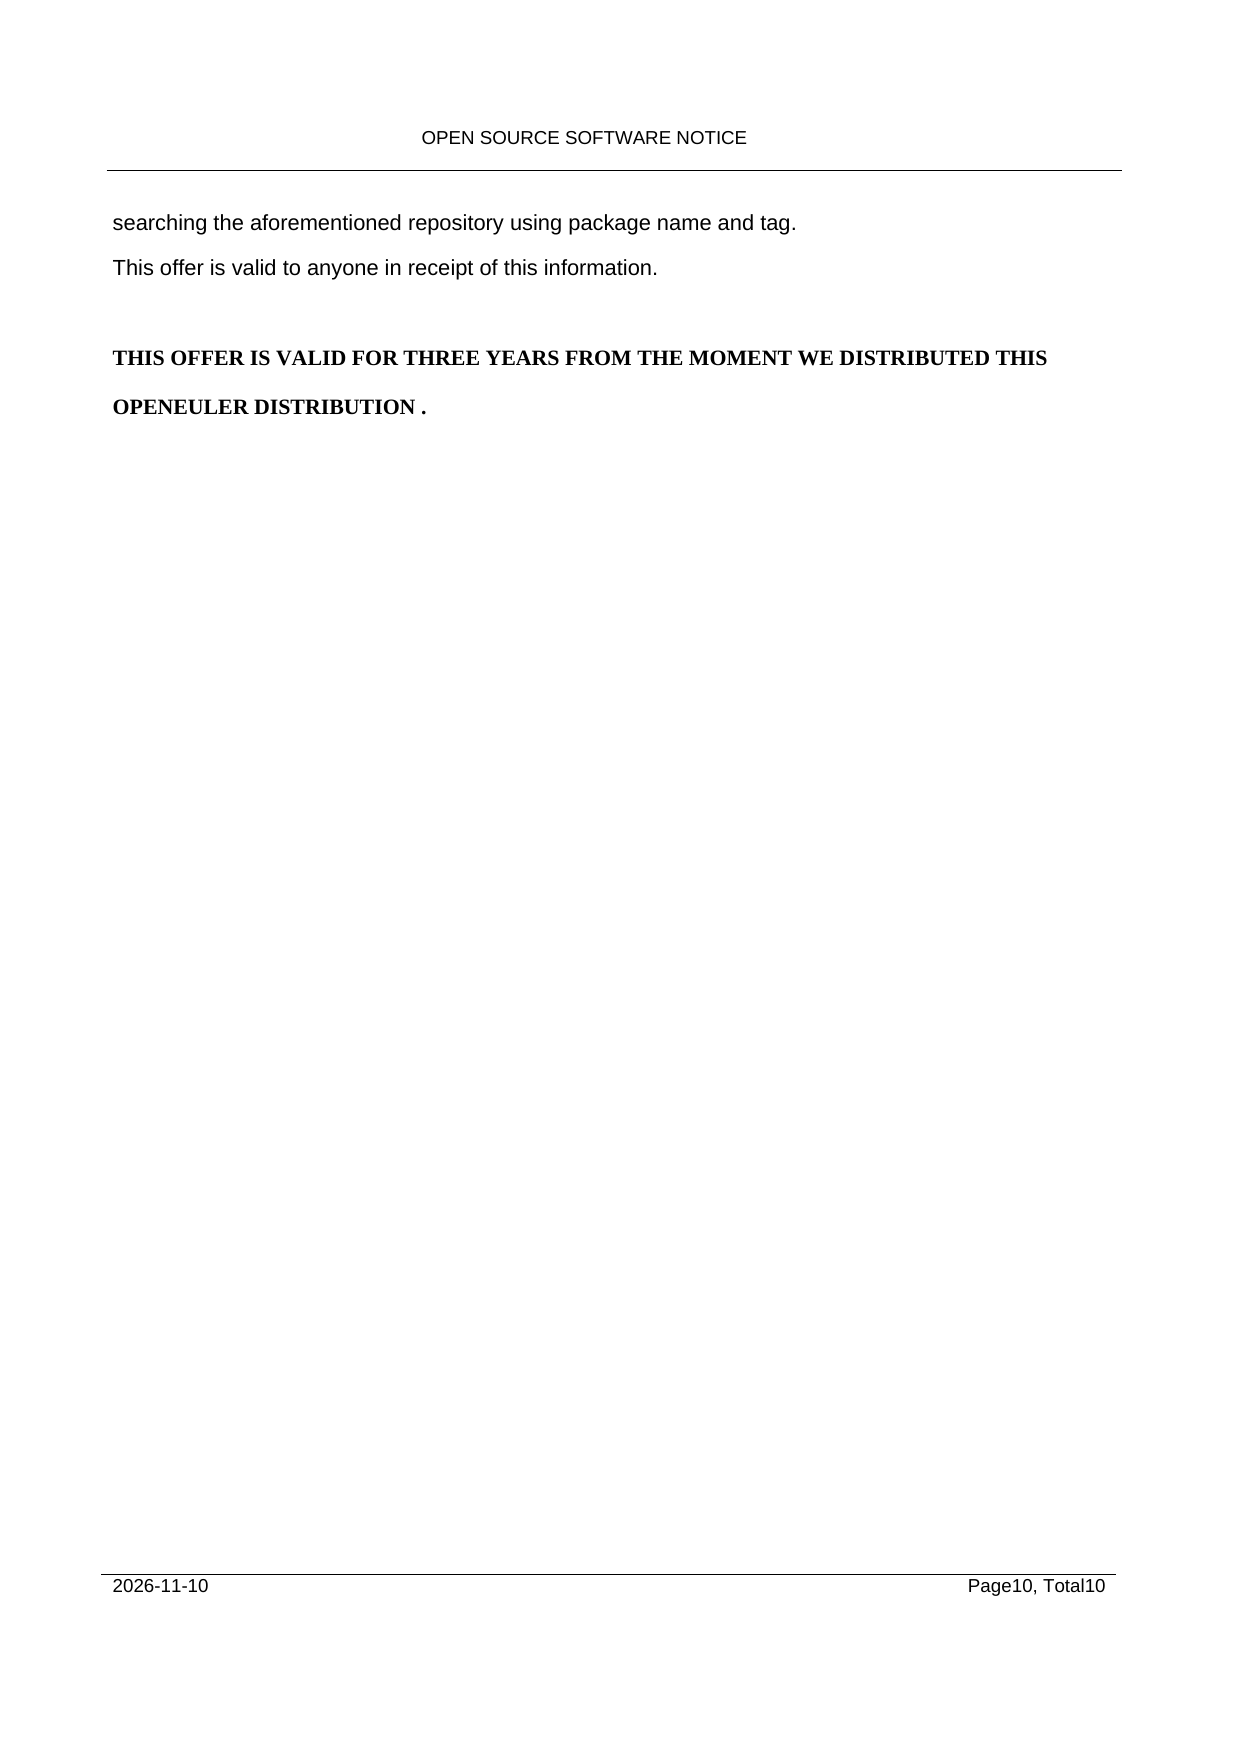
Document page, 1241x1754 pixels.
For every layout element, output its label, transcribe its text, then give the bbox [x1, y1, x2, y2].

text THIS OFFER IS VALID FOR THREE YEARS FROM THE MOMENT WE DISTRIBUTED THIS OPENEULER DISTRIBUTION . [112, 342, 1128, 423]
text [112, 206, 1128, 239]
text This offer is valid to anyone in receipt of this information. [112, 251, 1128, 284]
